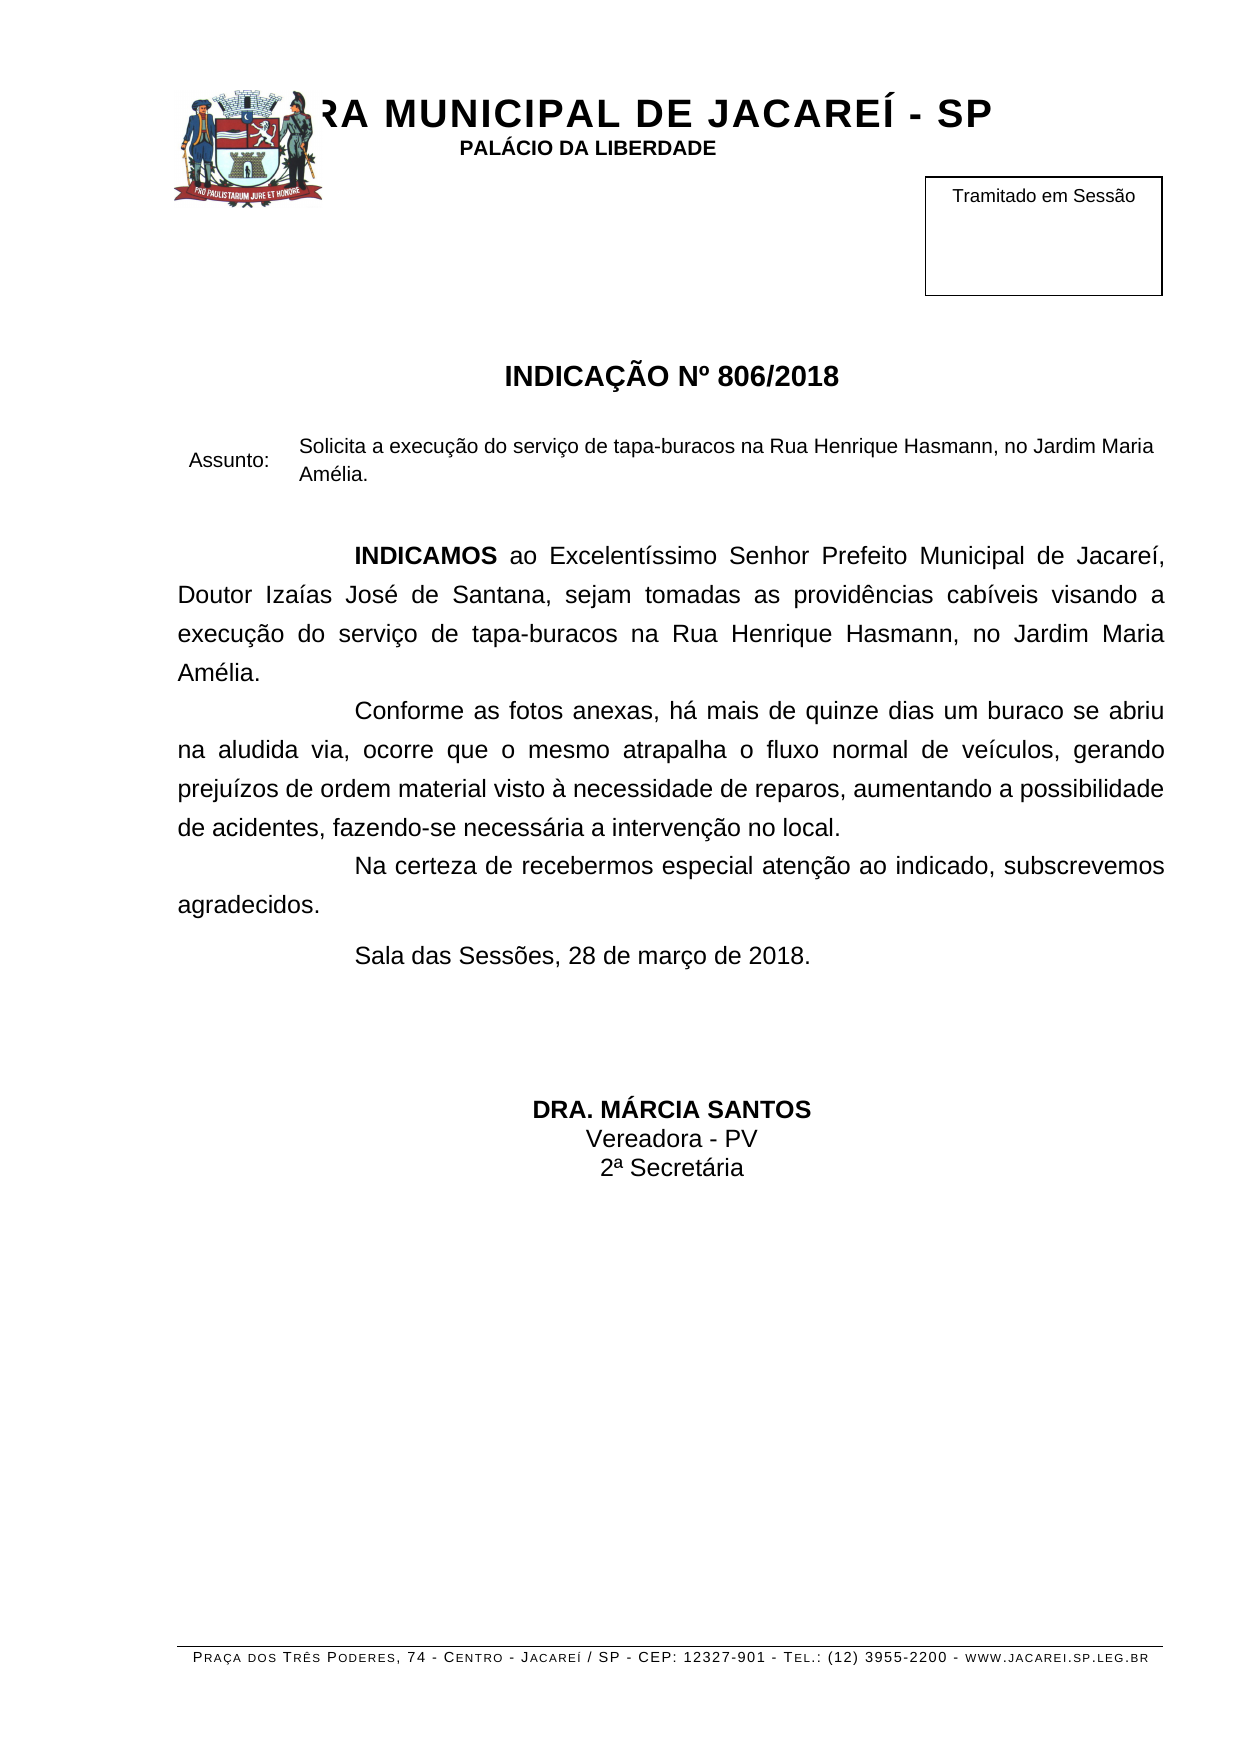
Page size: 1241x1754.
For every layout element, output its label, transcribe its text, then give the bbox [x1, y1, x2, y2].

text Conforme as fotos anexas, há mais de quinze dias um buraco se abriu na aludida via, ocorre que o mesmo atrapalha o fluxo normal de veículos, gerando prejuízos de ordem material visto à necessidade de reparos, aumentando a possibilidade de acidentes, fazendo-se necessária a intervenção no local. [177, 696, 1166, 841]
table_header Solicita a execução do serviço de tapa-buracos na Rua Henrique Hasmann, no Jardim Maria Amélia. [288, 434, 1166, 490]
text 2ª Secretária [177, 1152, 1166, 1181]
picture [173, 90, 323, 208]
text Na certeza de recebermos especial atenção ao indicado, subscrevemos agradecidos. [177, 851, 1166, 919]
table_header : [177, 434, 288, 490]
text DRA. MÁRCIA SANTOS [177, 1095, 1166, 1124]
text das , 28 de março de 2018. [177, 941, 1166, 970]
text INDICAMOS ao Excelentíssimo Senhor Prefeito Municipal de Jacareí, Doutor Izaías José de Santana, sejam tomadas as providências cabíveis visando a execução do serviço de tapa-buracos na Rua Henrique Hasmann, no Jardim Maria Amélia. [177, 541, 1166, 686]
text INDICAÇÃO nº 806/2018 [177, 359, 1166, 392]
text Vereadora - PV [177, 1124, 1166, 1152]
